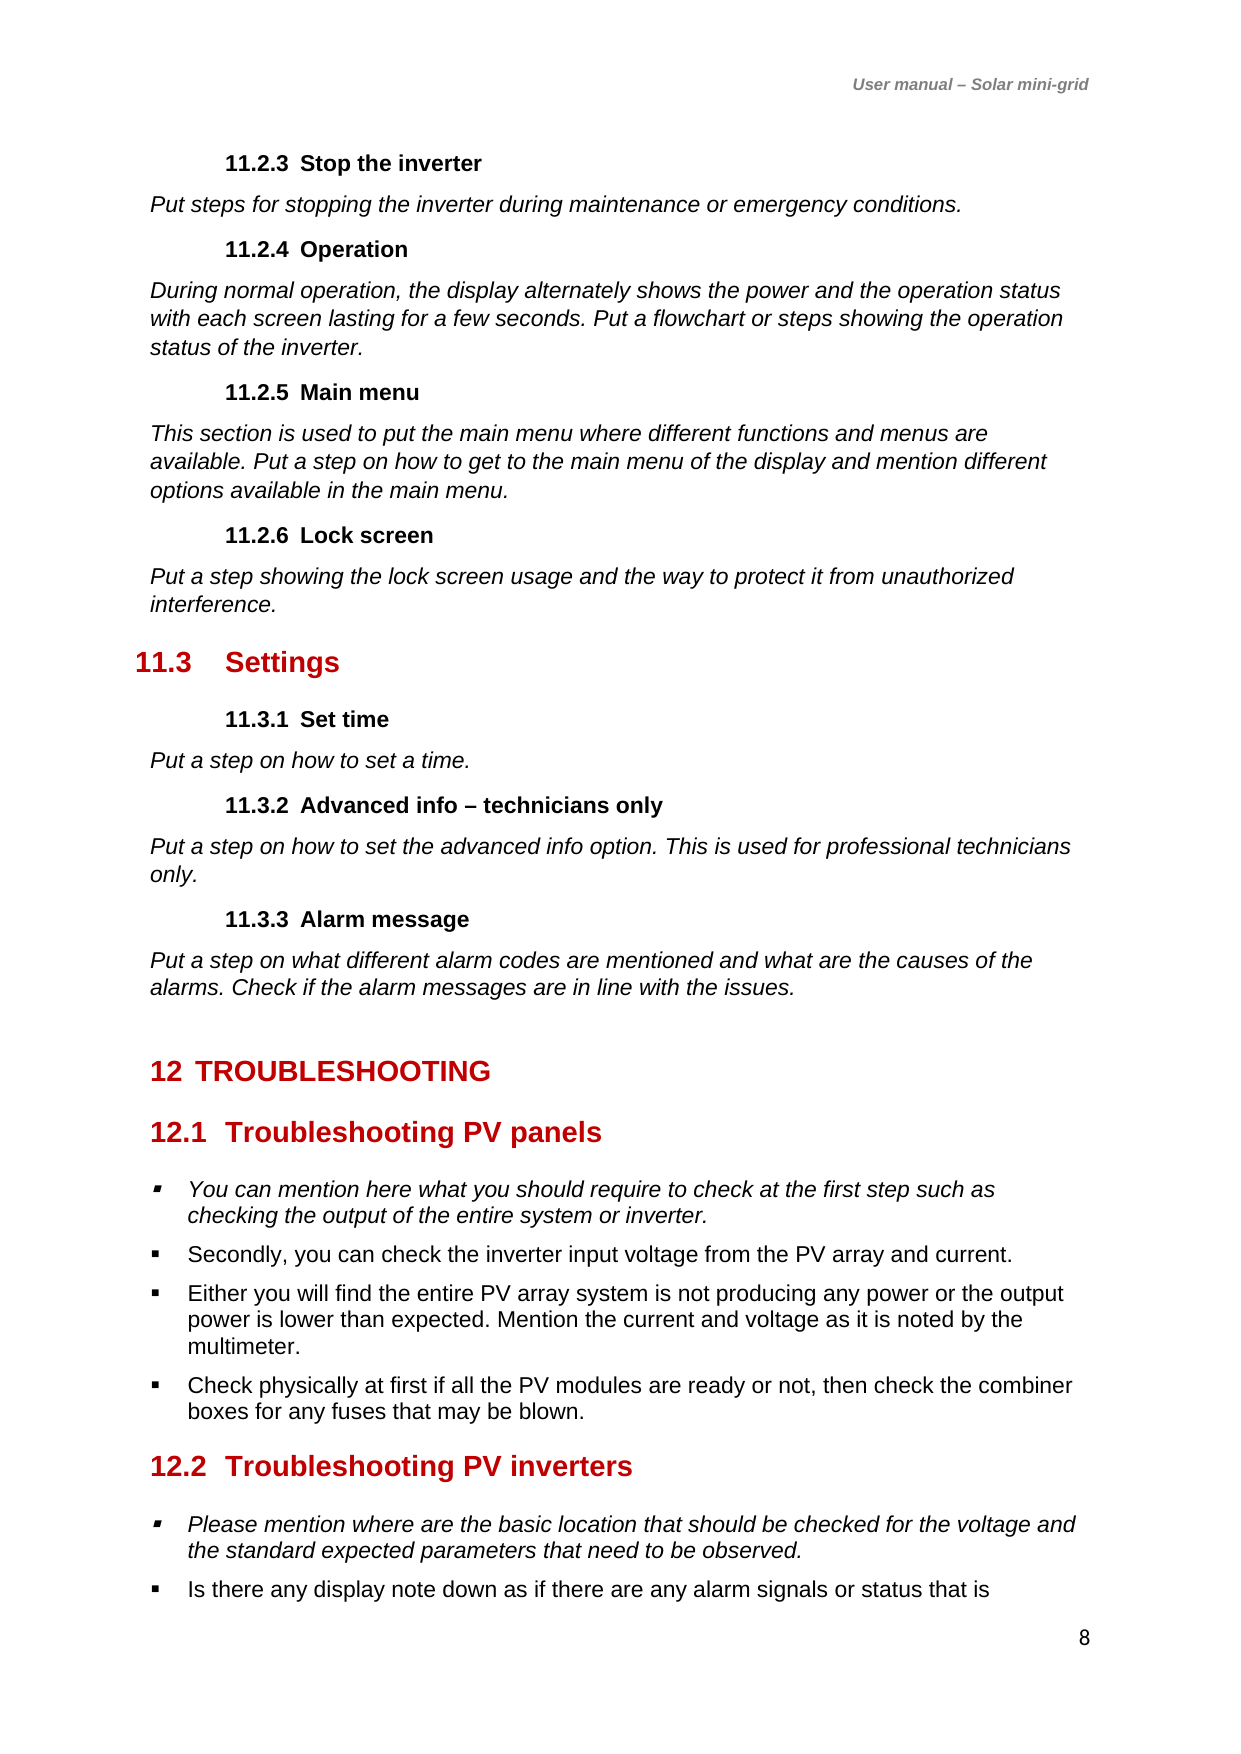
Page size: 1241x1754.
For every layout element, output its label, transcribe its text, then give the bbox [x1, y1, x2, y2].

subtitle Troubleshooting PV panels [150, 1115, 1090, 1148]
subtitle Set time [225, 706, 1090, 732]
text This section is used to put the main menu where different functions and menus are available. Put a step on how to get to the main menu of the display and mention different options available in the main menu. [150, 420, 1090, 503]
text During normal operation, the display alternately shows the power and the operation status with each screen lasting for a few seconds. Put a flowchart or steps showing the operation status of the inverter. [150, 277, 1090, 360]
subtitle Alarm message [225, 906, 1090, 933]
subtitle TROUBLESHOOTING [150, 1054, 1090, 1087]
subtitle Stop the inverter [225, 150, 1090, 176]
subtitle Lock screen [225, 522, 1090, 548]
list Either you will find the entire PV array system is not producing any power or the output power is lower than expected. Mention the current and voltage as it is noted by the multimeter. [150, 1280, 1090, 1359]
text Put a step on what different alarm codes are mentioned and what are the causes of the alarms. Check if the alarm messages are in line with the issues. [150, 947, 1090, 1000]
list Secondly, you can check the inverter input voltage from the PV array and current. [150, 1241, 1090, 1268]
text Put a step showing the lock screen usage and the way to protect it from unauthorized interference. [150, 563, 1090, 618]
subtitle Operation [225, 236, 1090, 262]
subtitle Troubleshooting PV inverters [150, 1449, 1090, 1483]
list Please mention where are the basic location that should be checked for the voltage and the standard expected parameters that need to be observed. [150, 1511, 1090, 1563]
text Put a step on how to set a time. [150, 747, 1090, 773]
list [150, 1576, 1090, 1602]
subtitle Advanced info – technicians only [225, 792, 1090, 818]
subtitle Main menu [225, 379, 1090, 405]
list Check physically at first if all the PV modules are ready or not, then check the combiner boxes for any fuses that may be blown. [150, 1372, 1090, 1424]
text Put a step on how to set the advanced info option. This is used for professional technicians only. [150, 833, 1090, 888]
list You can mention here what you should require to check at the first step such as checking the output of the entire system or inverter. [150, 1176, 1090, 1229]
text Put steps for stopping the inverter during maintenance or emergency conditions. [150, 191, 1090, 217]
subtitle Settings [135, 645, 1090, 678]
